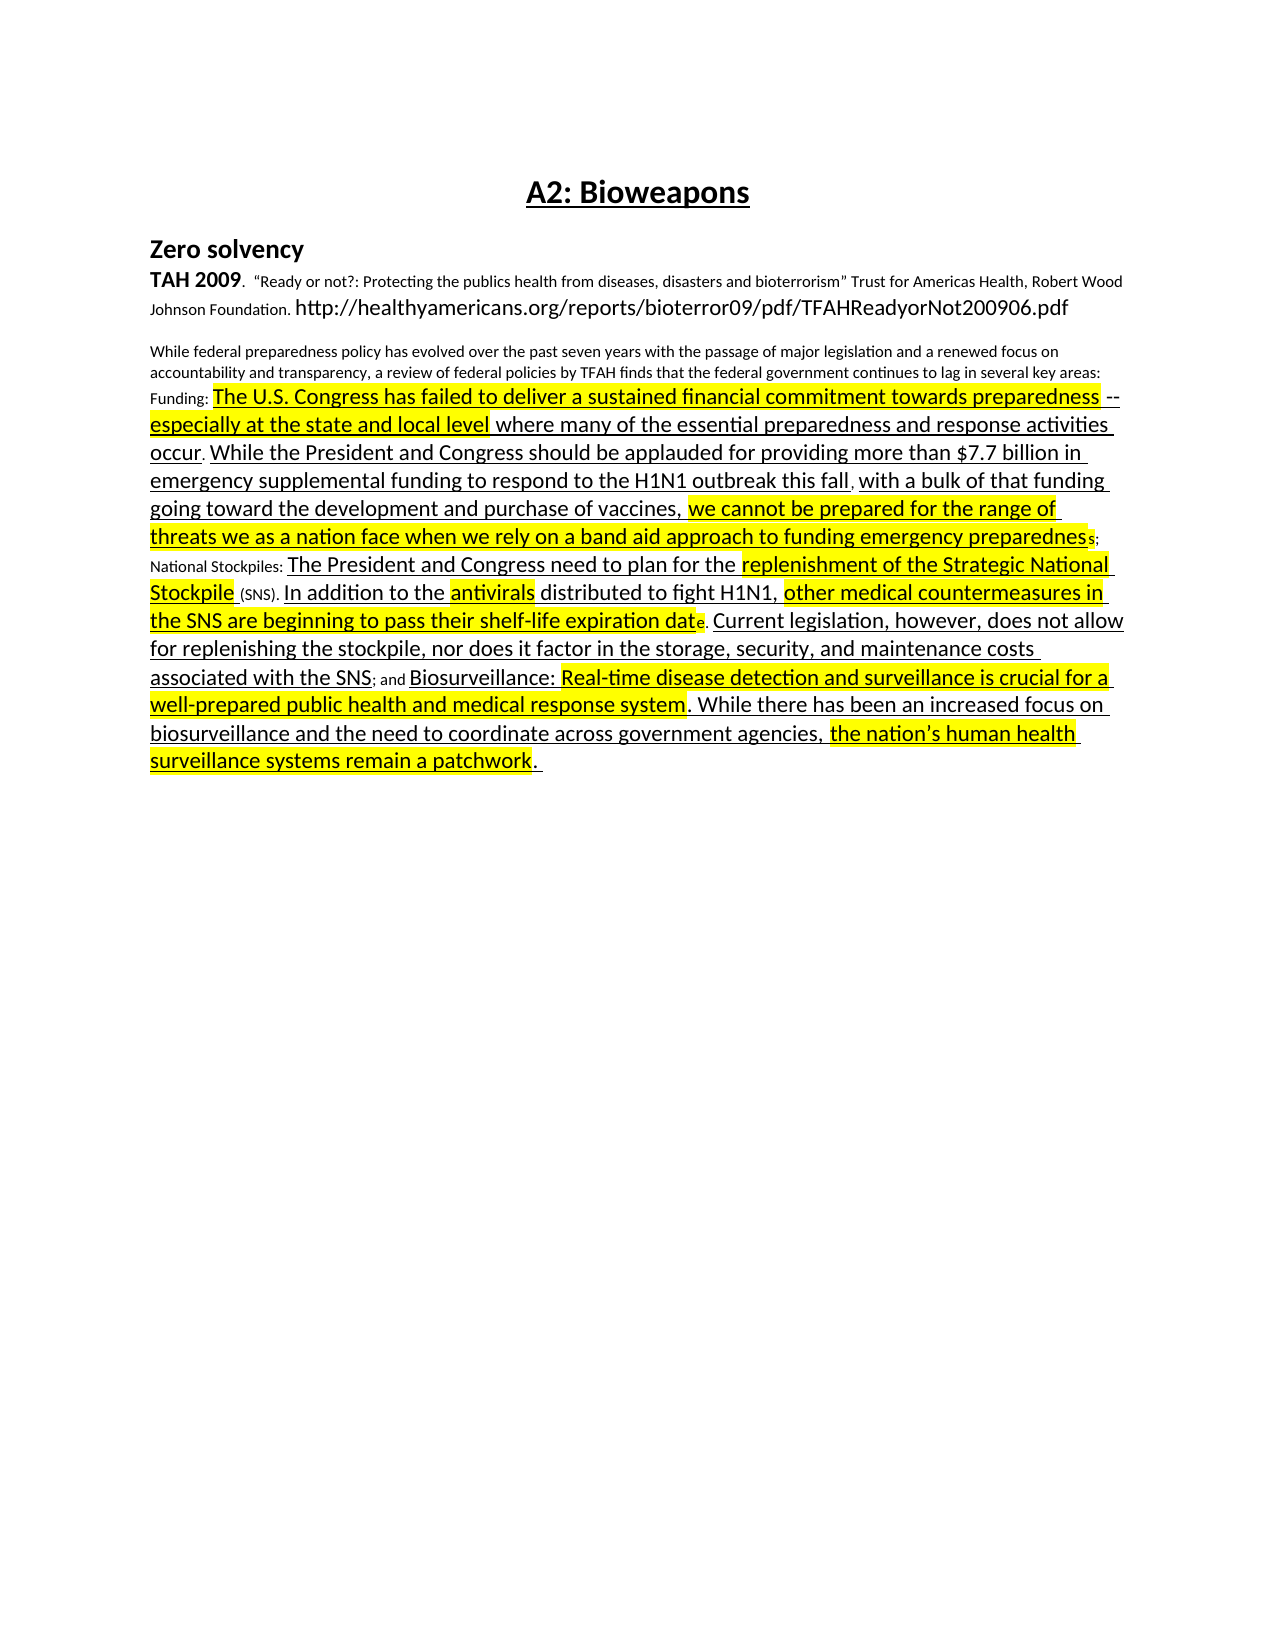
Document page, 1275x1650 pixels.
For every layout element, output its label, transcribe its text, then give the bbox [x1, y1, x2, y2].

text TAH 2009. “Ready or not?: Protecting the publics health from diseases, disasters and bioterrorism” Trust for Americas Health, Robert Wood Johnson Foundation. http://healthyamericans.org/reports/bioterror09/pdf/TFAHReadyorNot200906.pdf [150, 265, 1125, 321]
text Zero solvency [150, 232, 1125, 265]
text A2: Bioweapons [150, 171, 1125, 212]
text While federal preparedness policy has evolved over the past seven years with the passage of major legislation and a renewed focus on accountability and transparency, a review of federal policies by TFAH finds that the federal government continues to lag in several key areas: Funding: The U.S. Congress has failed to deliver a sustained financial commitment towards preparedness -- especially at the state and local level where many of the essential preparedness and response activities occur. While the President and Congress should be applauded for providing more than $7.7 billion in emergency supplemental funding to respond to the H1N1 outbreak this fall, with a bulk of that funding going toward the development and purchase of vaccines, we cannot be prepared for the range of threats we as a nation face when we rely on a band aid approach to funding emergency preparedness; National Stockpiles: The President and Congress need to plan for the replenishment of the Strategic National Stockpile (SNS). In addition to the antivirals distributed to fight H1N1, other medical countermeasures in the SNS are beginning to pass their shelf-life expiration date. Current legislation, however, does not allow for replenishing the stockpile, nor does it factor in the storage, security, and maintenance costs associated with the SNS; and Biosurveillance: Real-time disease detection and surveillance is crucial for a well-prepared public health and medical response system. While there has been an increased focus on biosurveillance and the need to coordinate across government agencies, the nation’s human health surveillance systems remain a patchwork. [150, 342, 1125, 775]
